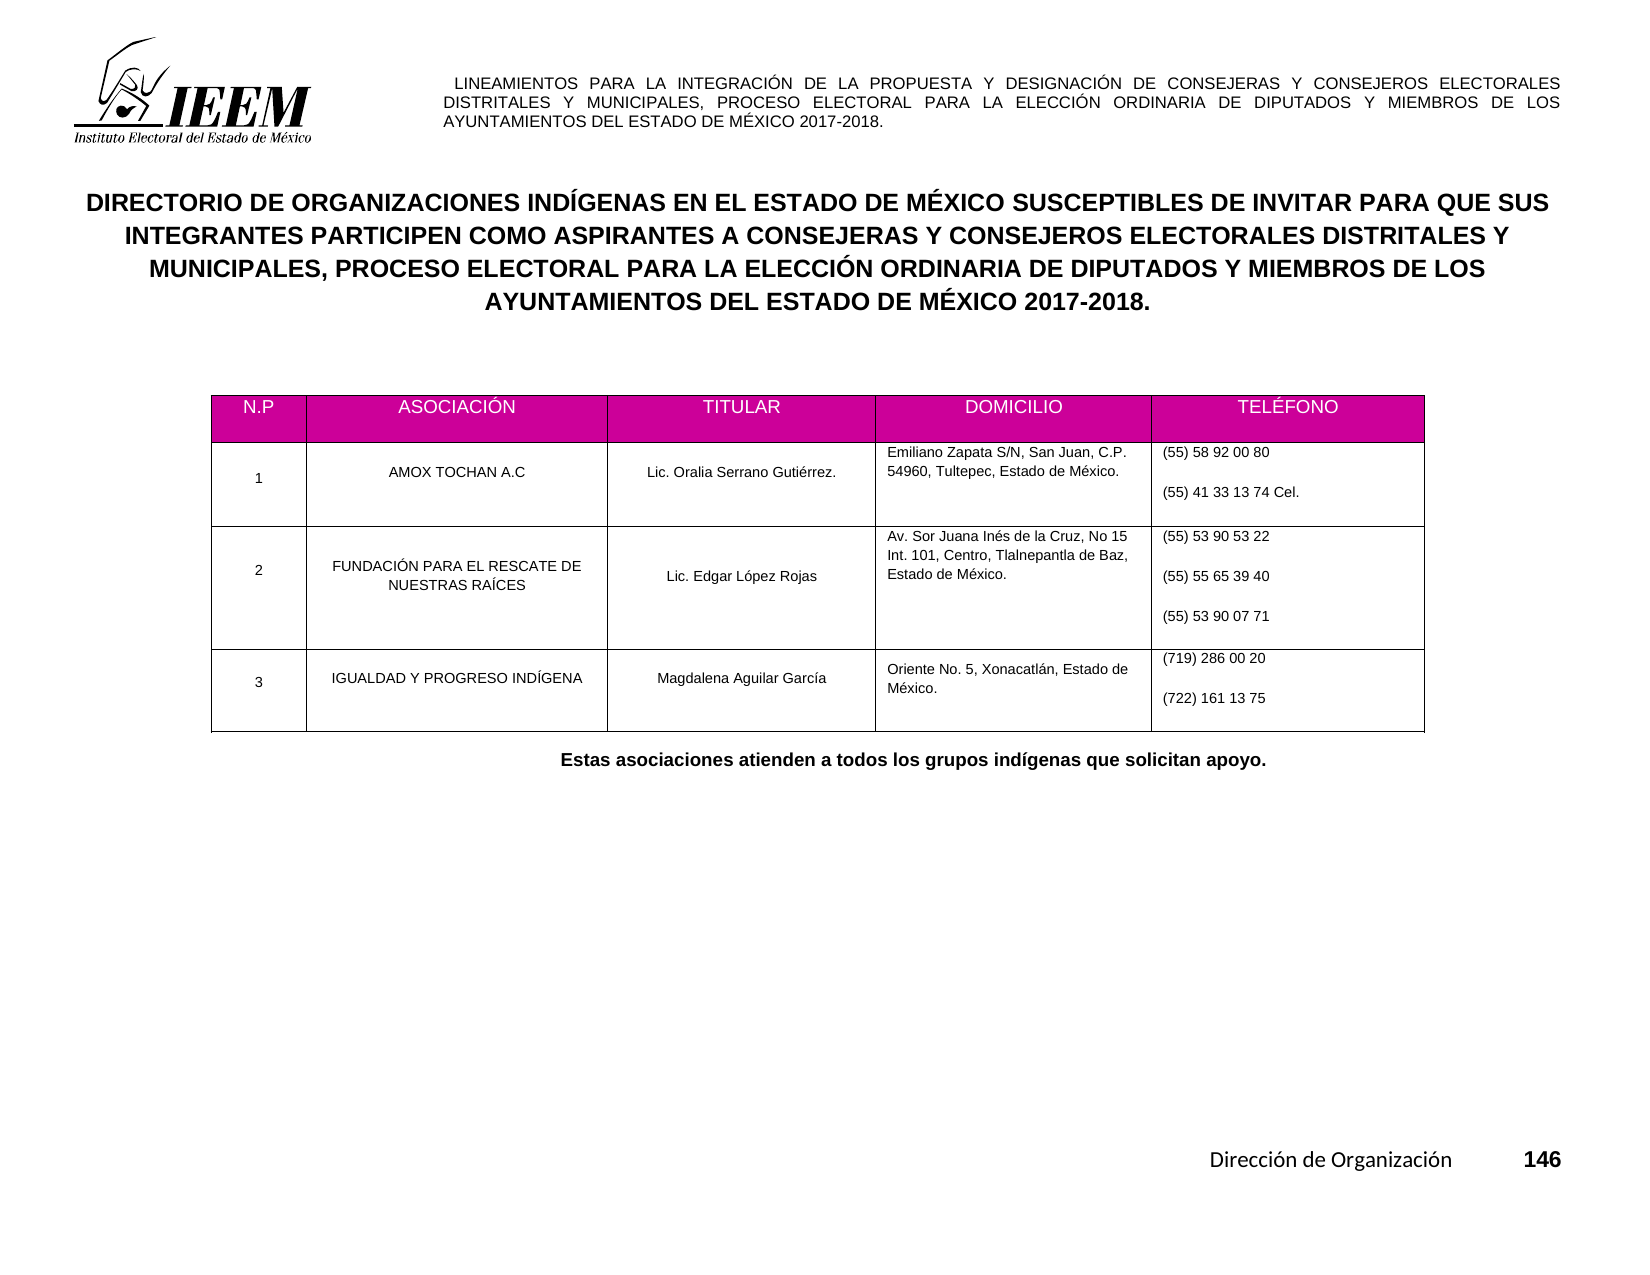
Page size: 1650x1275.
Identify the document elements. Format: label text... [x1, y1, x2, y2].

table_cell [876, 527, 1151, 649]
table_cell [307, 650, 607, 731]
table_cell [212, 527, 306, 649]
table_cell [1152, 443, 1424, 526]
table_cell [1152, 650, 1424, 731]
text Estas asociaciones atienden a todos los grupos indígenas que solicitan apoyo. [266, 749, 1561, 771]
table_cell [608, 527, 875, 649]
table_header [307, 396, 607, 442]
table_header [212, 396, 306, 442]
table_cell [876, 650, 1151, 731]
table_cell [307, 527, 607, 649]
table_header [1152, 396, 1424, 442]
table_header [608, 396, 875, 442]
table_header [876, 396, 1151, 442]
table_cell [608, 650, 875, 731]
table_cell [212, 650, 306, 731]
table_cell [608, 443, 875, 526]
text DIRECTORIO DE ORGANIZACIONES INDÍGENAS EN EL ESTADO DE MÉXICO SUSCEPTIBLES DE INVITAR PARA QUE SUS INTEGRANTES PARTICIPEN COMO ASPIRANTES A CONSEJERAS Y CONSEJEROS ELECTORALES DISTRITALES Y MUNICIPALES, PROCESO ELECTORAL PARA LA ELECCIÓN ORDINARIA DE DIPUTADOS Y MIEMBROS DE LOS AYUNTAMIENTOS DEL ESTADO DE MÉXICO 2017-2018. [74, 188, 1561, 316]
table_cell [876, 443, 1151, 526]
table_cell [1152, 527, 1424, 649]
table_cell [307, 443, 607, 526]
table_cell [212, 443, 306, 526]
